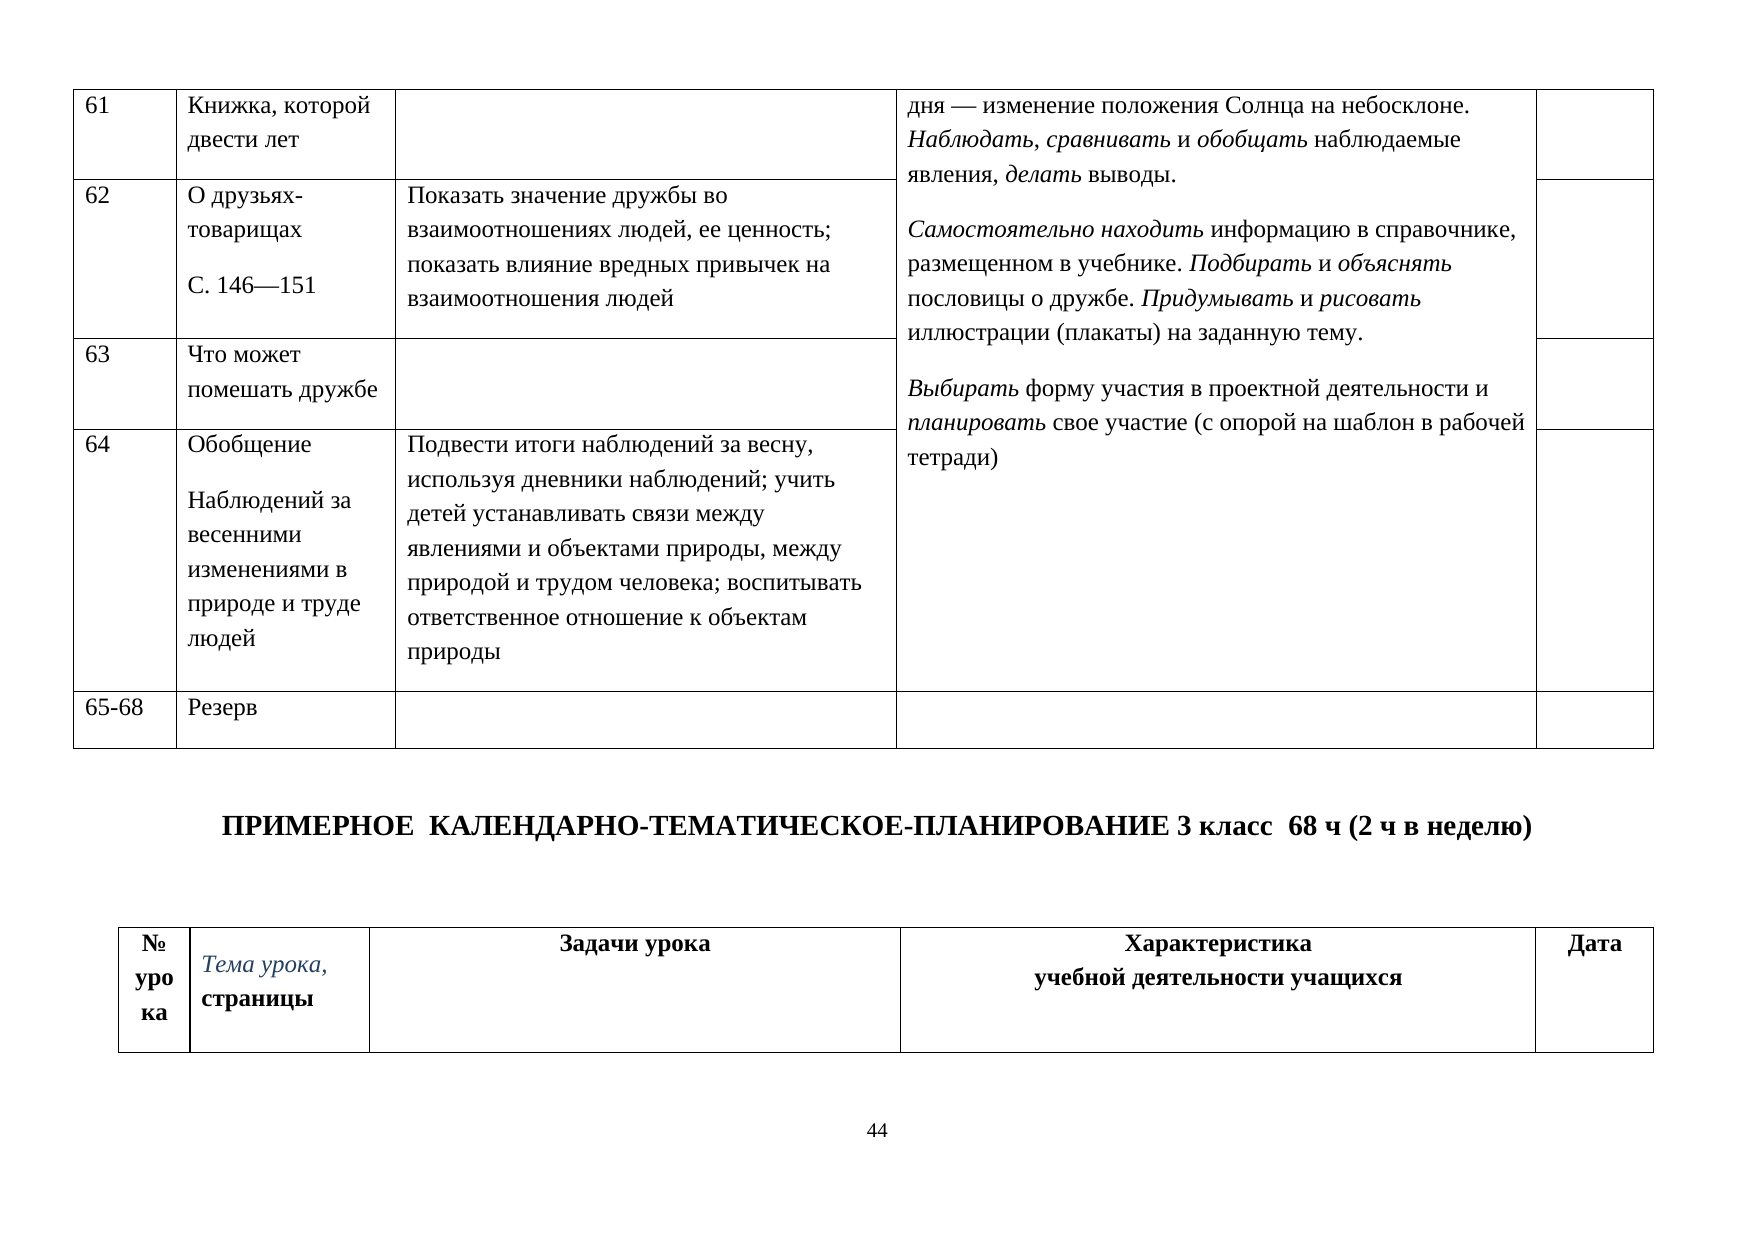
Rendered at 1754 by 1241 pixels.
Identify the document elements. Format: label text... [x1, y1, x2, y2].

table_cell Резерв [177, 692, 395, 748]
table_cell [1537, 180, 1653, 338]
table_cell Книжка, которой двести лет [177, 90, 395, 179]
table_cell [396, 339, 896, 428]
text ПРИМЕРНОЕ КАЛЕНДАРНО-ТЕМАТИЧЕСКОЕ-ПЛАНИРОВАНИЕ 3 класс 68 ч (2 ч в неделю) [118, 808, 1636, 842]
table_cell Что может помешать дружбе [177, 339, 395, 428]
table_cell О друзьях-товарищах С. 146—151 [177, 180, 395, 338]
table_cell [1537, 692, 1653, 748]
table_cell [396, 692, 896, 748]
table_cell [1537, 90, 1653, 179]
table_cell [897, 692, 1536, 748]
table_cell 61 [74, 90, 176, 179]
table_cell 64 [74, 430, 176, 691]
table_header Задачи урока [370, 928, 900, 1052]
table_cell Показать значение дружбы во взаимоотношениях людей, ее ценность; показать влияние вредных привычек на взаимоотношения людей [396, 180, 896, 338]
table_header Дата [1536, 928, 1653, 1052]
table_cell [1537, 430, 1653, 691]
table_cell [1537, 339, 1653, 428]
table_cell 63 [74, 339, 176, 428]
table_cell 65-68 [74, 692, 176, 748]
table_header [191, 928, 369, 1052]
table_cell [396, 90, 896, 179]
table_cell Подвести итоги наблюдений за весну, используя дневники наблюдений; учить детей устанавливать связи между явлениями и объектами природы, между природой и трудом человека; воспитывать ответственное отношение к объектам природы [396, 430, 896, 691]
table_header № урока [119, 928, 189, 1052]
table_cell Обобщение Наблюдений за весенними изменениями в природе и труде людей [177, 430, 395, 691]
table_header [901, 928, 1535, 1052]
table_cell 62 [74, 180, 176, 338]
